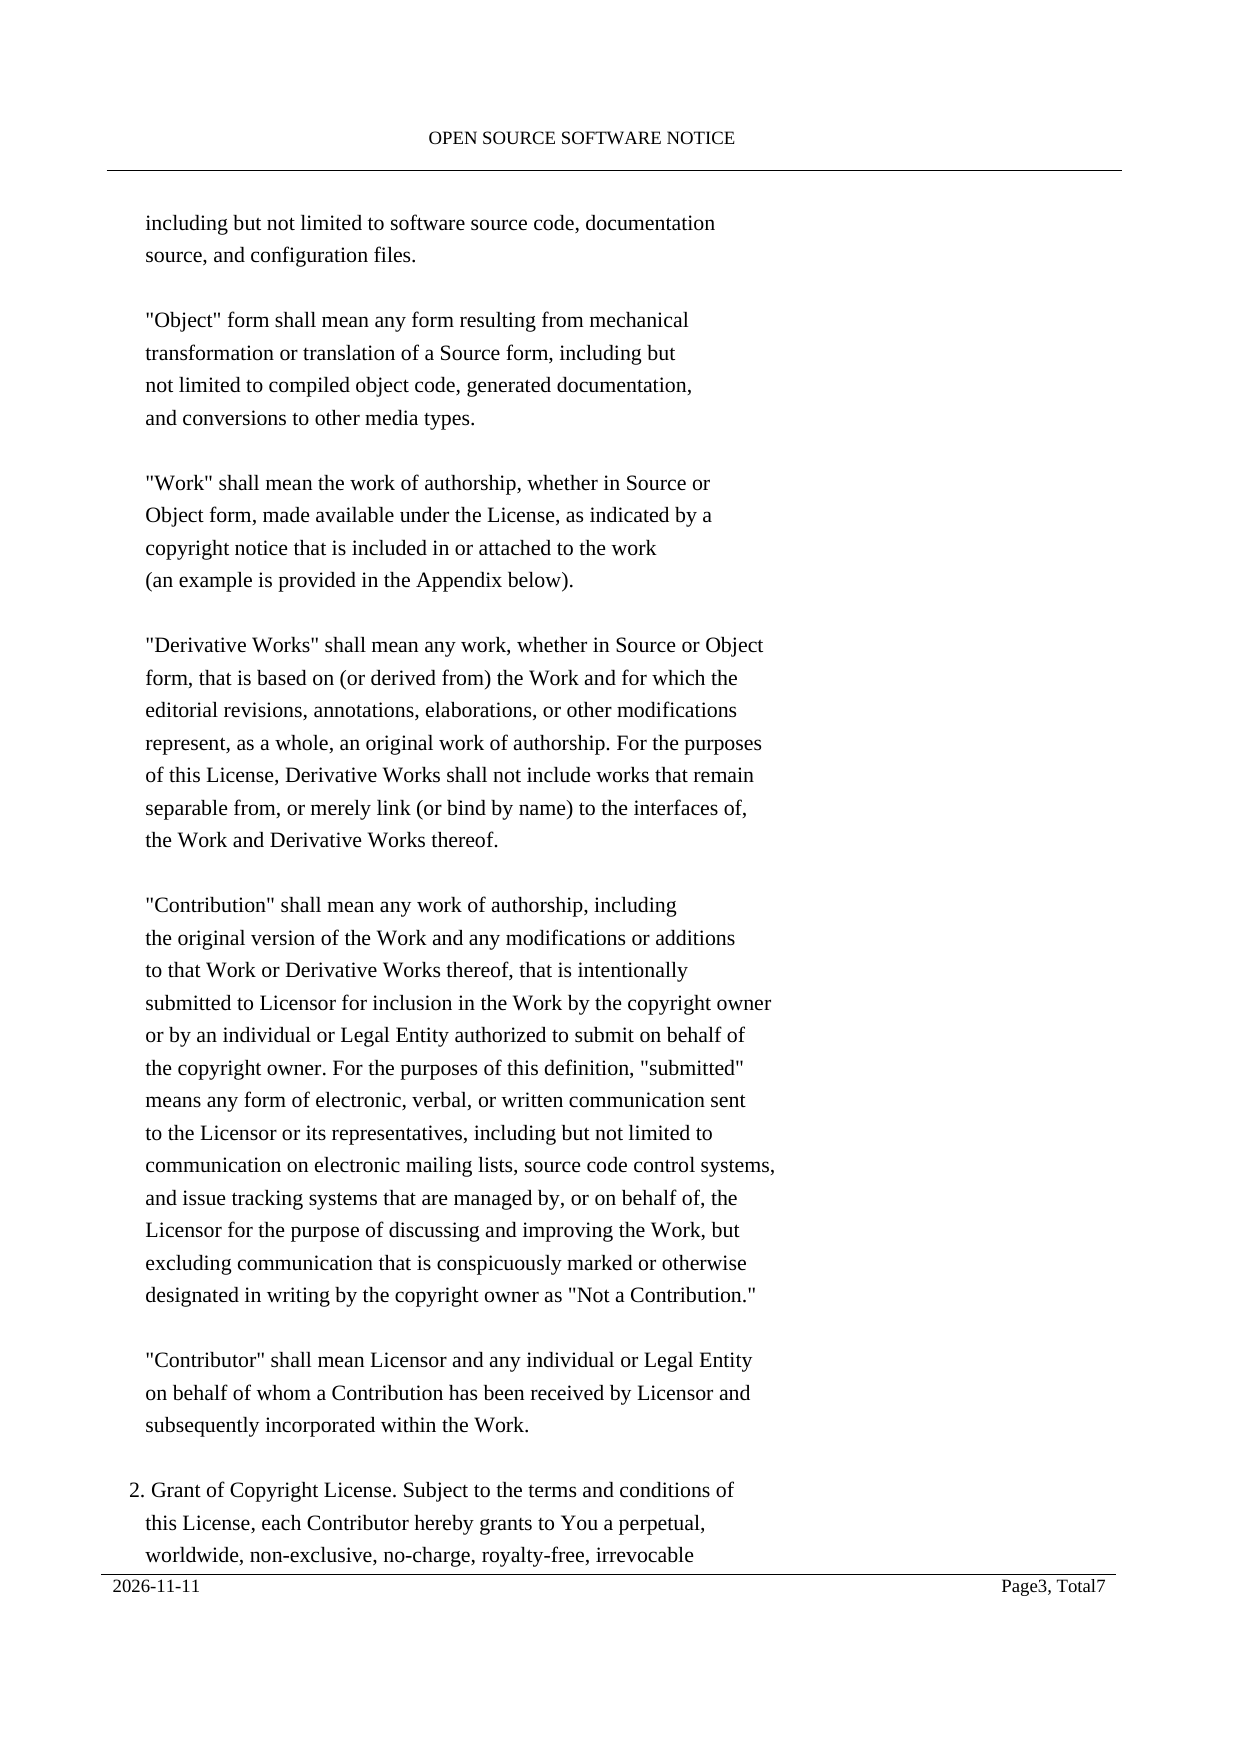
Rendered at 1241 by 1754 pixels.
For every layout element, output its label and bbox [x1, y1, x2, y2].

text [112, 206, 1128, 1571]
